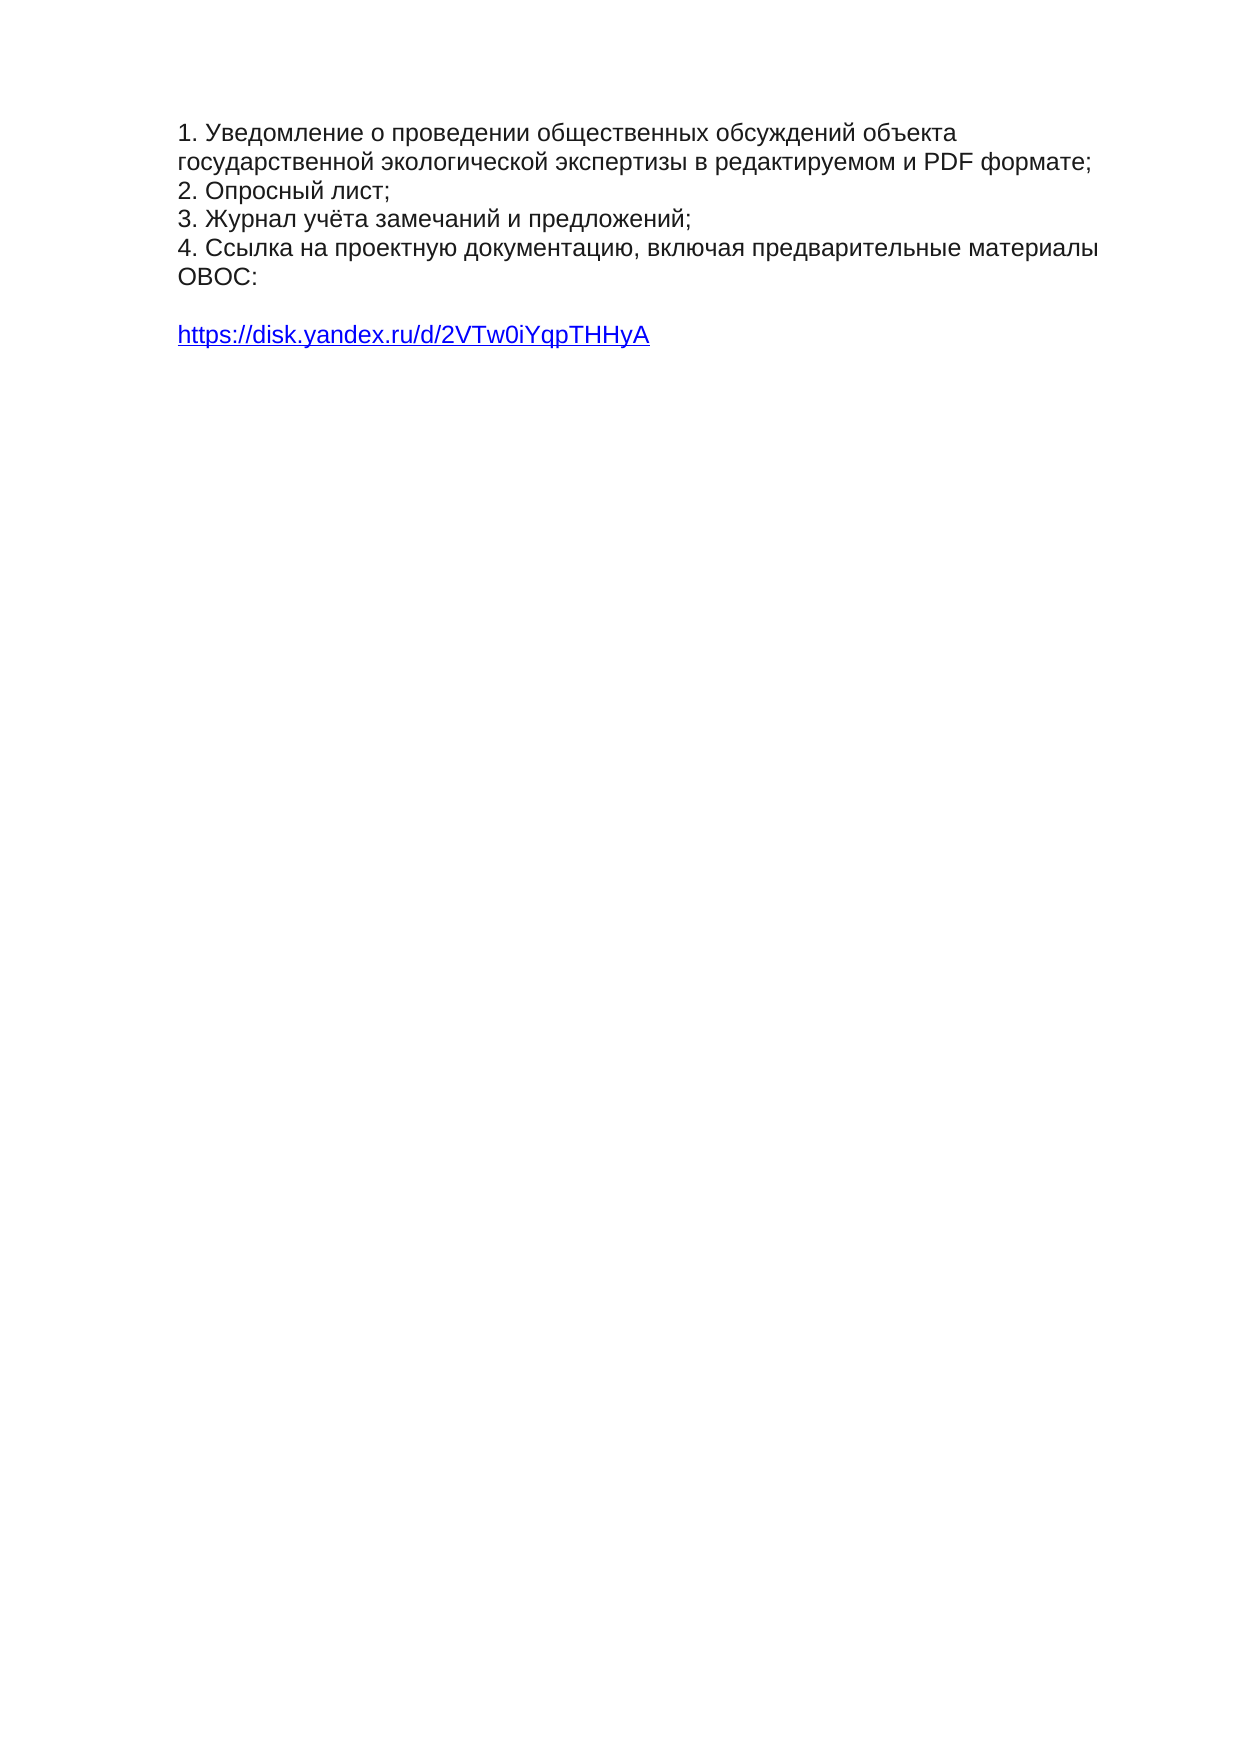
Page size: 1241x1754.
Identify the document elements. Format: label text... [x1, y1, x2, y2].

text https://disk.yandex.ru/d/2VTw0iYqpTHHyA [177, 320, 1152, 348]
text 1. Уведомление о проведении общественных обсуждений объекта государственной экологической экспертизы в редактируемом и PDF формате; 2. Опросный лист; 3. Журнал учёта замечаний и предложений; 4. Ссылка на проектную документацию, включая предварительные материалы ОВОС: [177, 118, 1152, 291]
